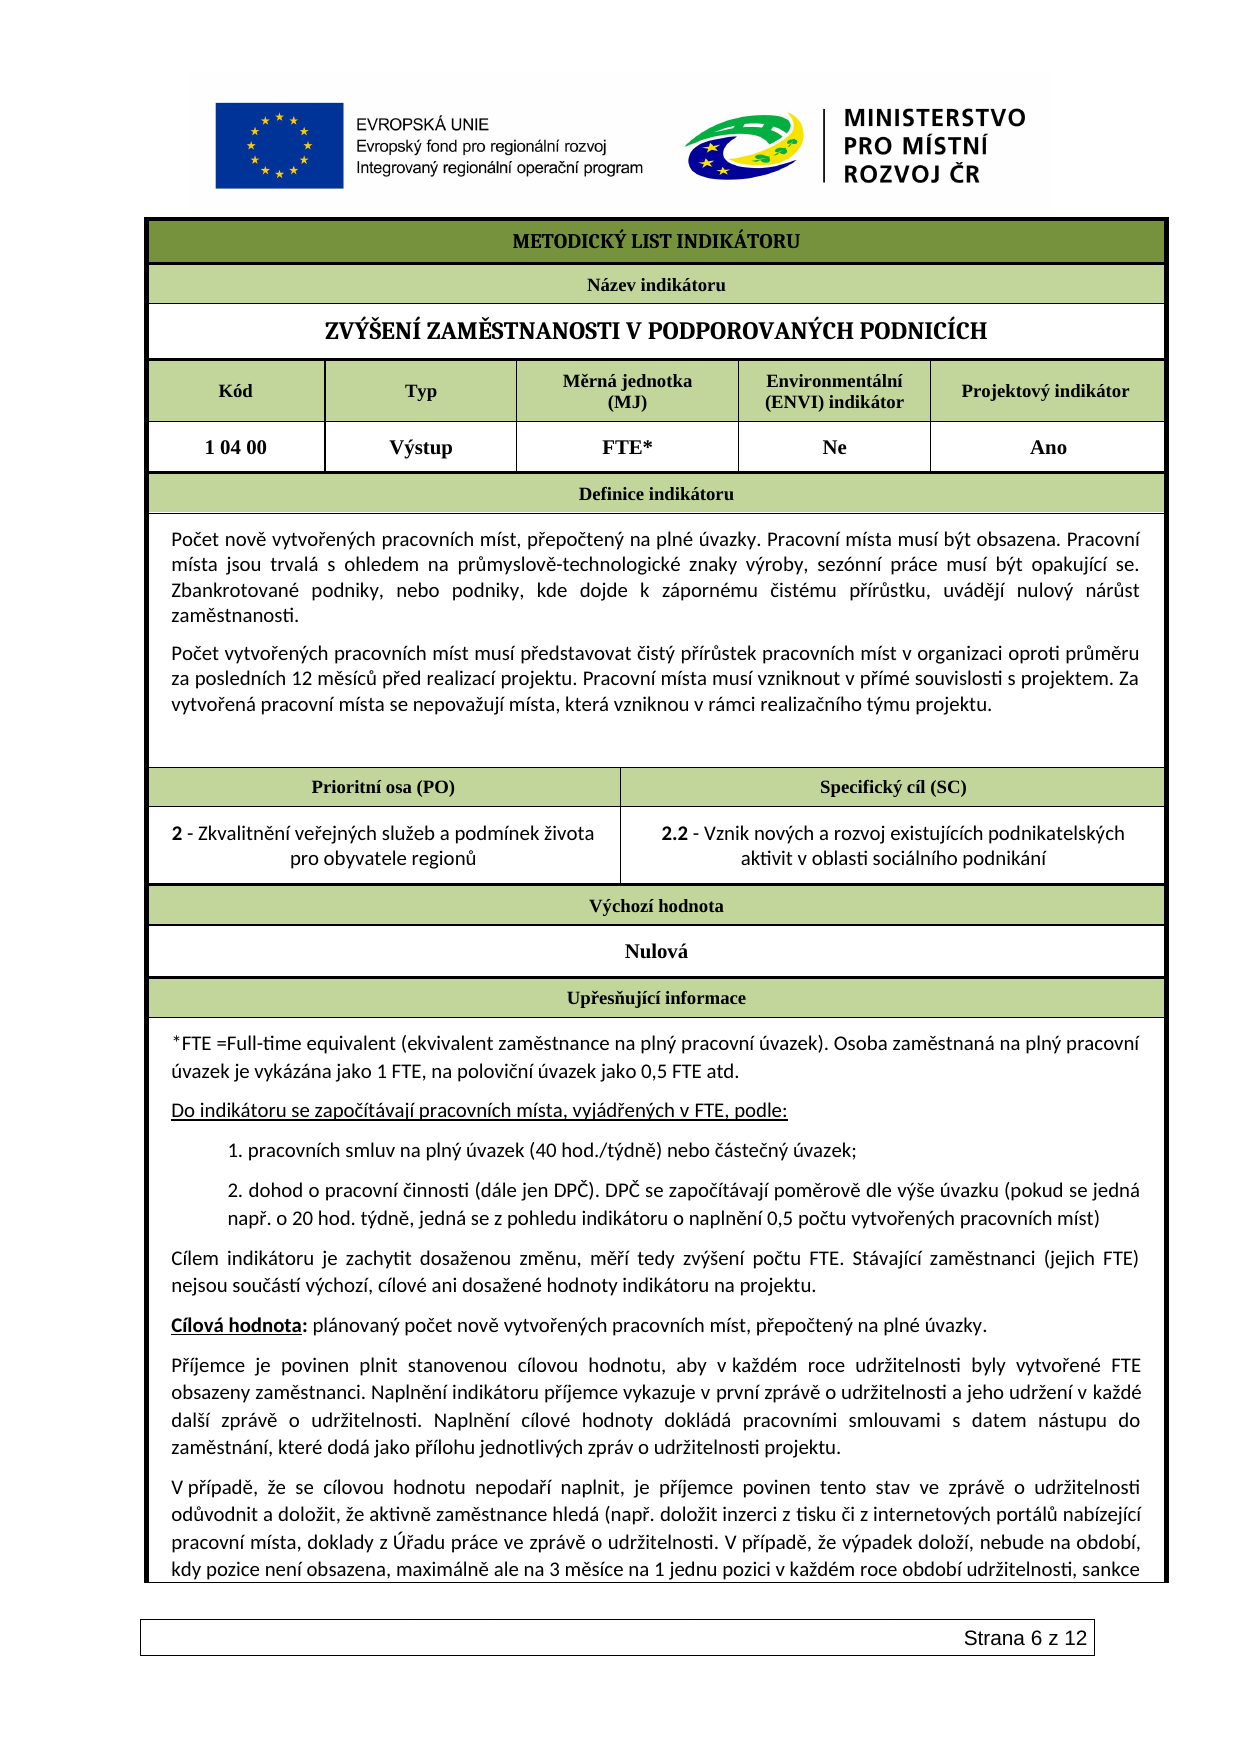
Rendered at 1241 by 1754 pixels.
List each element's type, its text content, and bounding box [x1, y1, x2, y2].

table_cell Zvýšení zaměstnanosti v podporovaných podnicích [149, 304, 1164, 358]
table_cell Projektový indikátor [931, 361, 1164, 421]
table_cell FTE* [517, 422, 738, 471]
table_cell Environmentální (ENVI) indikátor [739, 361, 930, 421]
table_cell Upřesňující informace [149, 979, 1164, 1017]
table_cell Typ [326, 361, 516, 421]
table_cell Název indikátoru [149, 265, 1164, 303]
table_cell Výchozí hodnota [149, 886, 1164, 924]
table_cell 1 04 00 [149, 422, 324, 471]
table_cell 2.2 - Vznik nových a rozvoj existujících podnikatelských aktivit v oblasti sociálního podnikání [621, 807, 1164, 883]
table_cell Definice indikátoru [149, 474, 1164, 512]
table_cell Prioritní osa (PO) [149, 768, 620, 806]
table_cell Kód [149, 361, 324, 421]
table_cell Ano [931, 422, 1164, 471]
table_cell Specifický cíl (SC) [621, 768, 1164, 806]
picture [187, 73, 1053, 217]
table_cell Měrná jednotka (MJ) [517, 361, 738, 421]
table_cell Počet nově vytvořených pracovních míst, přepočtený na plné úvazky. Pracovní místa musí být obsazena. Pracovní místa jsou trvalá s ohledem na průmyslově-technologické znaky výroby, sezónní práce musí být opakující se. Zbankrotované podniky, nebo podniky, kde dojde k zápornému čistému přírůstku, uvádějí nulový nárůst zaměstnanosti. Počet vytvořených pracovních míst musí představovat čistý přírůstek pracovních míst v organizaci oproti průměru za posledních 12 měsíců před realizací projektu. Pracovní místa musí vzniknout v přímé souvislosti s projektem. Za vytvořená pracovní místa se nepovažují místa, která vzniknou v rámci realizačního týmu projektu. [149, 514, 1164, 767]
table_cell Výstup [326, 422, 516, 471]
table_cell 2 - Zkvalitnění veřejných služeb a podmínek života pro obyvatele regionů [149, 807, 620, 883]
table_cell Ne [739, 422, 930, 471]
table_cell Nulová [149, 926, 1164, 976]
table_header METODICKÝ LIST INDIKÁTORU [149, 221, 1164, 262]
